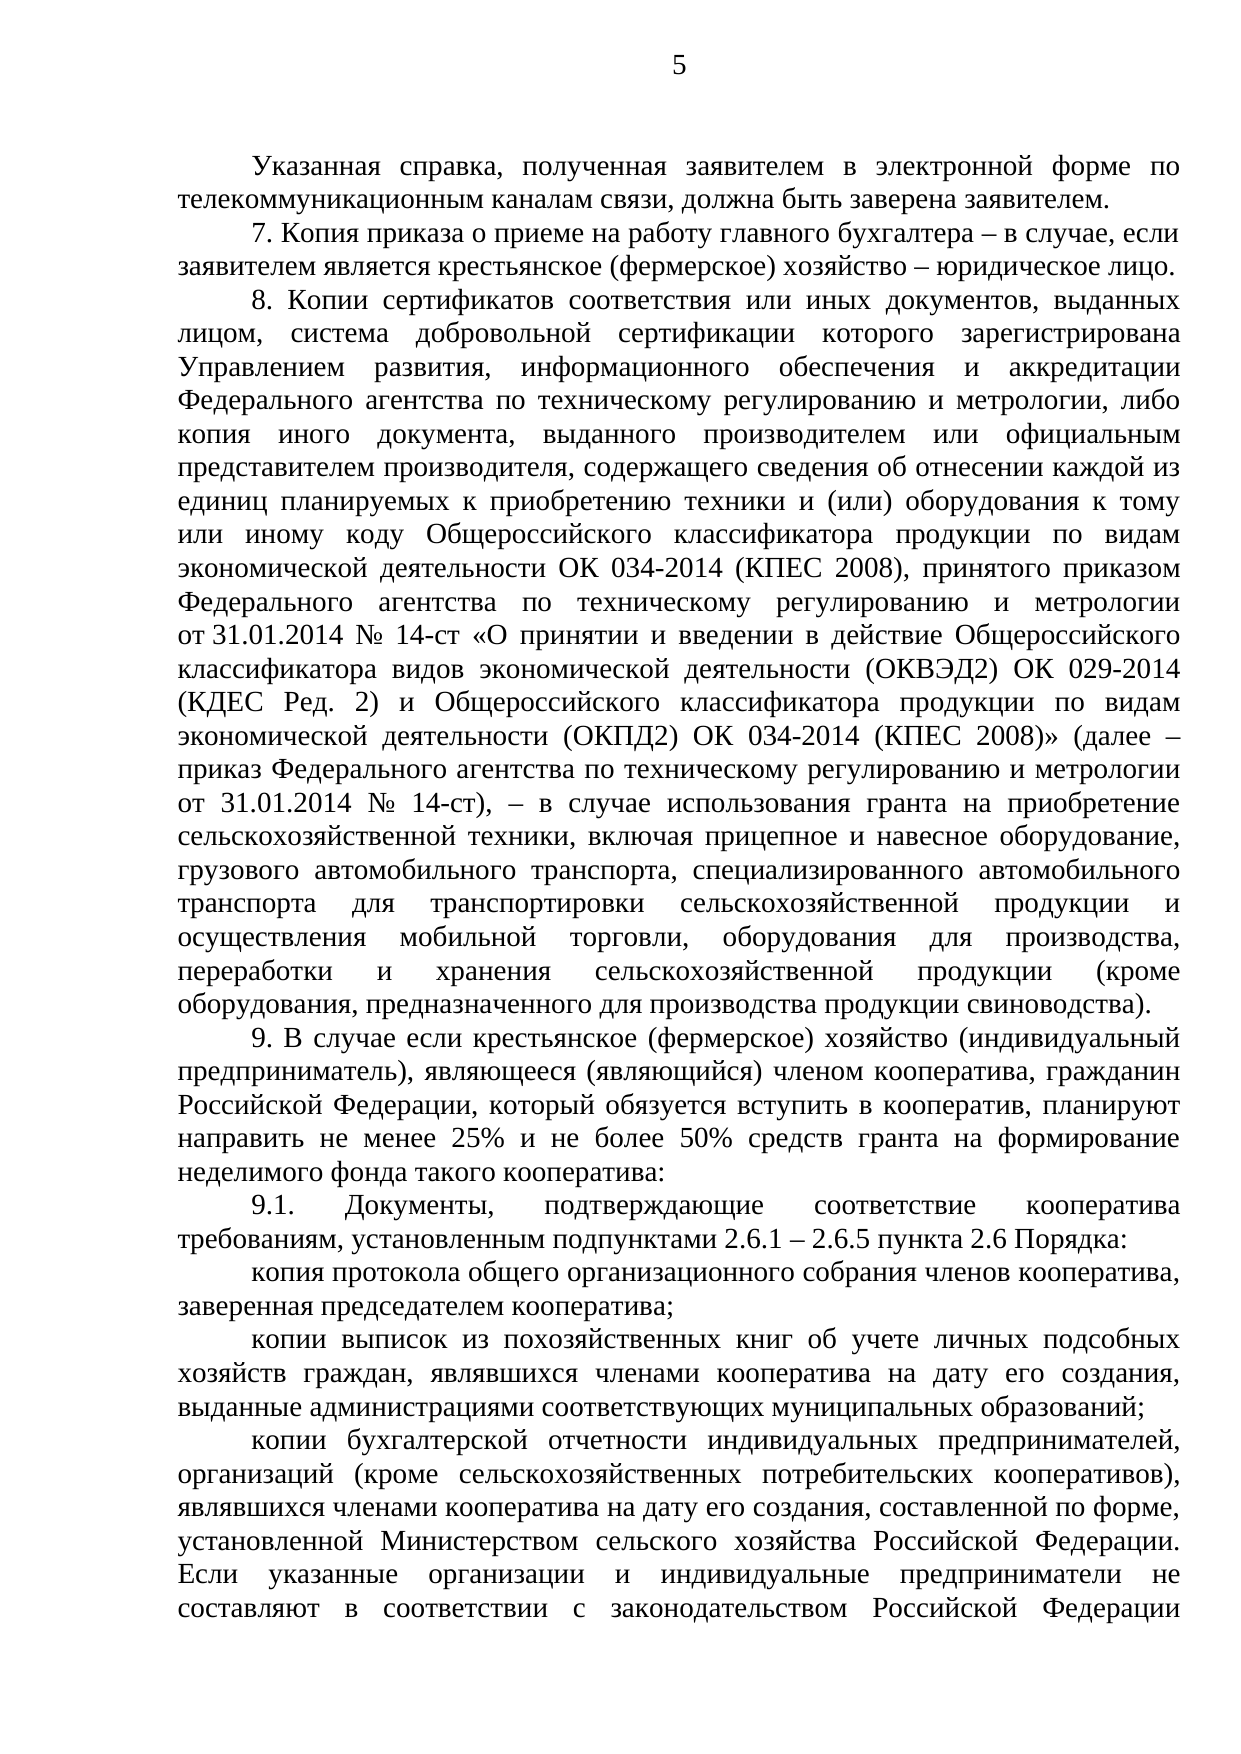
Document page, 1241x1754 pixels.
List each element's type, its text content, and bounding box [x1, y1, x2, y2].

text 9.1. Документы, подтверждающие соответствие кооператива требованиям, установленным подпунктами 2.6.1 – 2.6.5 пункта 2.6 Порядка: [177, 1187, 1181, 1254]
text 7. Копия приказа о приеме на работу главного бухгалтера – в случае, если заявителем является крестьянское (фермерское) хозяйство – юридическое лицо. [177, 215, 1181, 282]
text Указанная справка, полученная заявителем в электронной форме по телекоммуникационным каналам связи, должна быть заверена заявителем. [177, 148, 1181, 215]
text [177, 1422, 1181, 1623]
text копия протокола общего организационного собрания членов кооператива, заверенная председателем кооператива; [177, 1254, 1181, 1322]
text 8. Копии сертификатов соответствия или иных документов, выданных лицом, система добровольной сертификации которого зарегистрирована Управлением развития, информационного обеспечения и аккредитации Федерального агентства по техническому регулированию и метрологии, либо копия иного документа, выданного производителем или официальным представителем производителя, содержащего сведения об отнесении каждой из единиц планируемых к приобретению техники и (или) оборудования к тому или иному коду Общероссийского классификатора продукции по видам экономической деятельности ОК 034-2014 (КПЕС 2008), принятого приказом Федерального агентства по техническому регулированию и метрологии от 31.01.2014 № 14-ст «О принятии и введении в действие Общероссийского классификатора видов экономической деятельности (ОКВЭД2) ОК 029-2014 (КДЕС Ред. 2) и Общероссийского классификатора продукции по видам экономической деятельности (ОКПД2) ОК 034-2014 (КПЕС 2008)» (далее – приказ Федерального агентства по техническому регулированию и метрологии от 31.01.2014 № 14-ст), – в случае использования гранта на приобретение сельскохозяйственной техники, включая прицепное и навесное оборудование, грузового автомобильного транспорта, специализированного автомобильного транспорта для транспортировки сельскохозяйственной продукции и осуществления мобильной торговли, оборудования для производства, переработки и хранения сельскохозяйственной продукции (кроме оборудования, предназначенного для производства продукции свиноводства). [177, 282, 1181, 1020]
text копии выписок из похозяйственных книг об учете личных подсобных хозяйств граждан, являвшихся членами кооператива на дату его создания, выданные администрациями соответствующих муниципальных образований; [177, 1322, 1181, 1422]
text 9. В случае если крестьянское (фермерское) хозяйство (индивидуальный предприниматель), являющееся (являющийся) членом кооператива, гражданин Российской Федерации, который обязуется вступить в кооператив, планируют направить не менее 25% и не более 50% средств гранта на формирование неделимого фонда такого кооператива: [177, 1020, 1181, 1187]
